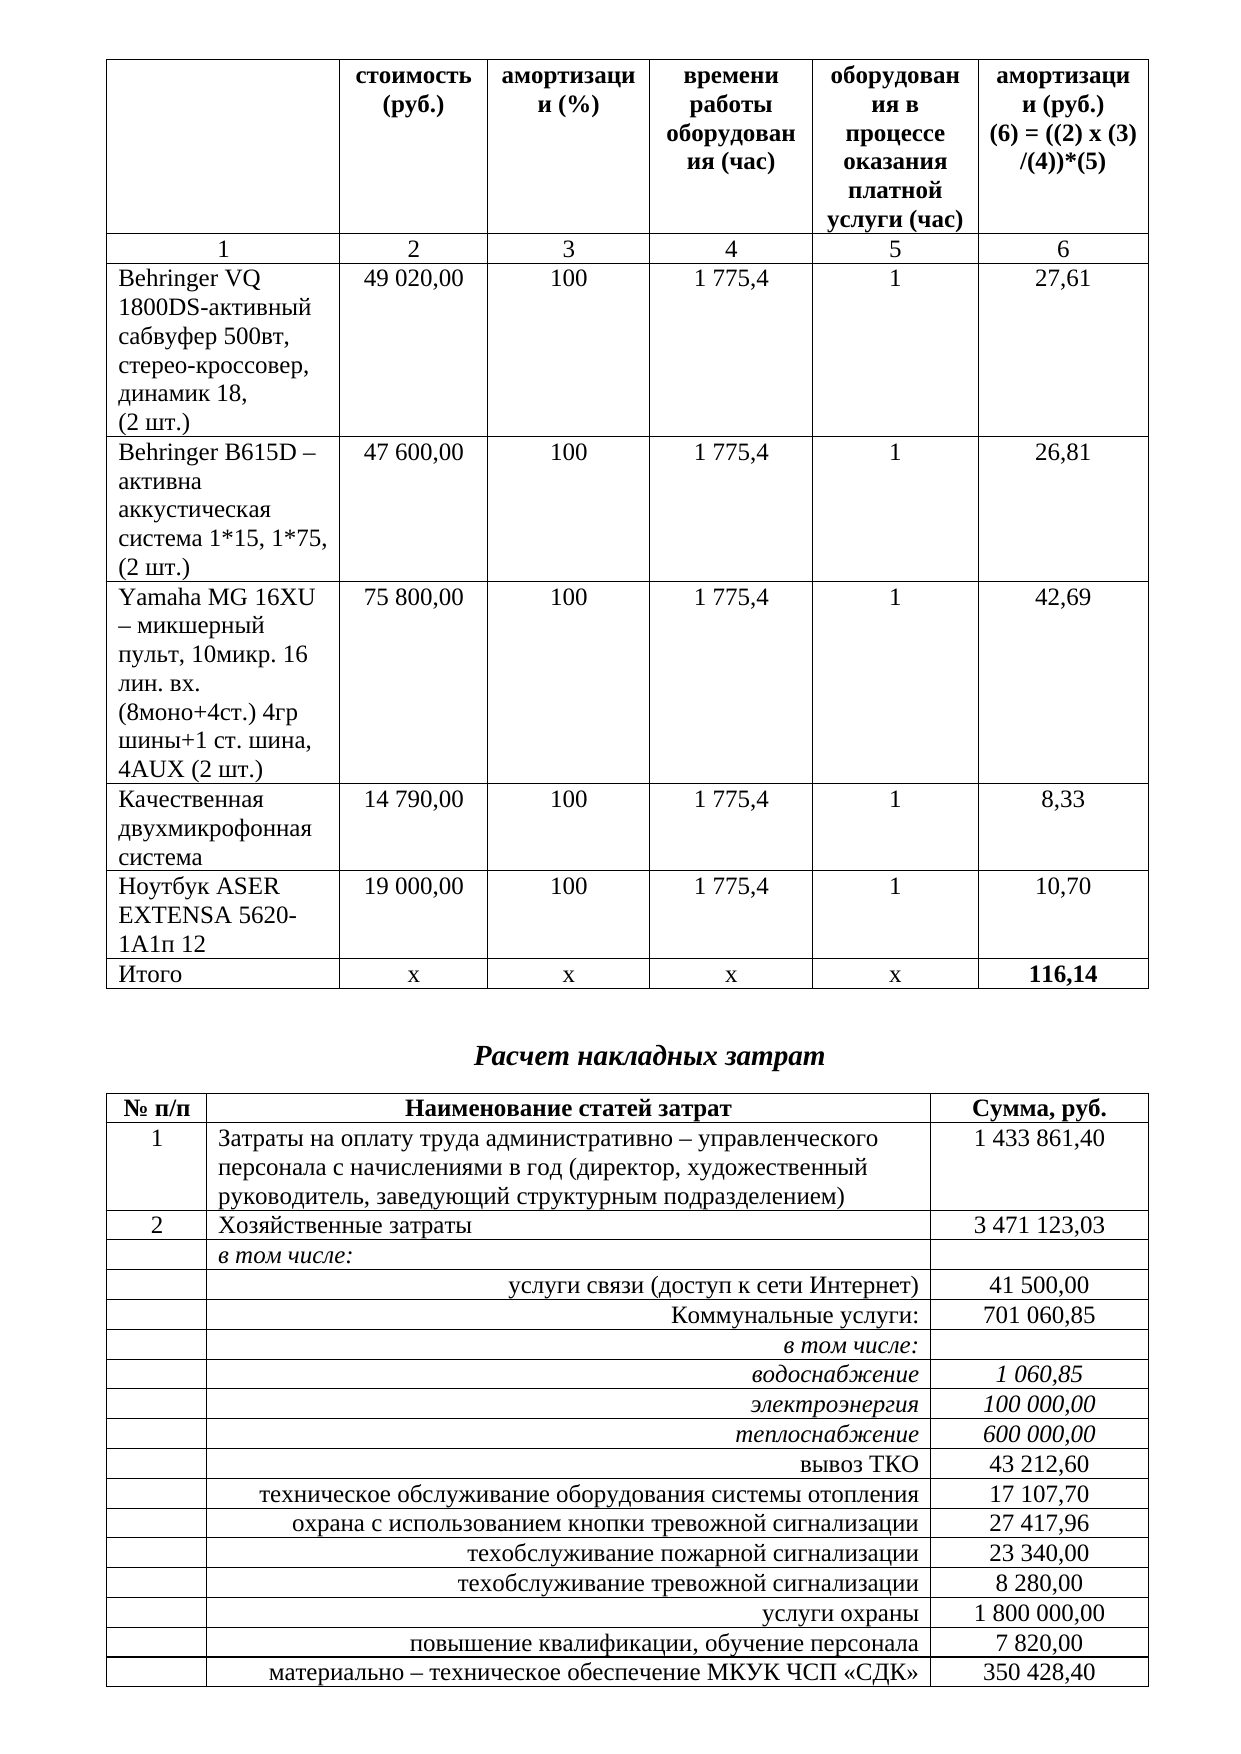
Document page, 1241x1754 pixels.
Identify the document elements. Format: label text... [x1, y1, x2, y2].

table_cell 27 417,96 [931, 1509, 1148, 1537]
table_cell 100 [488, 582, 649, 783]
table_cell [107, 1628, 206, 1656]
table_cell электроэнергия [207, 1389, 930, 1418]
table_cell повышение квалификации, обучение персонала [207, 1628, 930, 1656]
table_header Наименование статей затрат [207, 1094, 930, 1122]
table_cell 17 107,70 [931, 1479, 1148, 1507]
table_cell 7 820,00 [931, 1628, 1148, 1656]
table_cell охрана с использованием кнопки тревожной сигнализации [207, 1509, 930, 1537]
table_cell [107, 1419, 206, 1448]
table_cell 350 428,40 [931, 1658, 1148, 1686]
table_cell теплоснабжение [207, 1419, 930, 1448]
table_cell материально – техническое обеспечение МКУК ЧСП «СДК» [207, 1658, 930, 1686]
table_cell 41 500,00 [931, 1270, 1148, 1299]
table_cell [107, 1568, 206, 1597]
table_cell 100 000,00 [931, 1389, 1148, 1418]
table_cell 600 000,00 [931, 1419, 1148, 1448]
table_cell [107, 1509, 206, 1537]
table_cell х [813, 959, 978, 987]
table_cell [107, 1240, 206, 1269]
table_cell [107, 1389, 206, 1418]
table_cell 1 060,85 [931, 1360, 1148, 1388]
table_cell Коммунальные услуги: [207, 1300, 930, 1329]
table_cell 2 [340, 234, 487, 262]
table_cell 8,33 [979, 784, 1148, 870]
table_cell 1 775,4 [650, 871, 812, 958]
table_cell 75 800,00 [340, 582, 487, 783]
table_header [488, 60, 649, 233]
table_cell 1 [813, 784, 978, 870]
table_cell 8 280,00 [931, 1568, 1148, 1597]
text Расчет накладных затрат [118, 1038, 1181, 1072]
table_cell 1 775,4 [650, 264, 812, 436]
table_cell 27,61 [979, 264, 1148, 436]
table_cell 10,70 [979, 871, 1148, 958]
table_cell х [340, 959, 487, 987]
table_cell 3 [488, 234, 649, 262]
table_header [650, 60, 812, 233]
table_cell 1 [813, 437, 978, 581]
table_cell 1 775,4 [650, 437, 812, 581]
table_cell 1 433 861,40 [931, 1123, 1148, 1209]
table_cell 1 775,4 [650, 784, 812, 870]
table_cell 100 [488, 437, 649, 581]
table_cell 4 [650, 234, 812, 262]
table_cell 1 [813, 582, 978, 783]
table_cell Итого [107, 959, 339, 987]
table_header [340, 60, 487, 233]
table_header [979, 60, 1148, 233]
table_cell х [488, 959, 649, 987]
table_cell техобслуживание пожарной сигнализации [207, 1538, 930, 1567]
table_cell техническое обслуживание оборудования системы отопления [207, 1479, 930, 1507]
table_cell 2 [107, 1211, 206, 1239]
table_cell 19 000,00 [340, 871, 487, 958]
table_cell [107, 1658, 206, 1686]
table_cell вывоз ТКО [207, 1449, 930, 1478]
table_cell 47 600,00 [340, 437, 487, 581]
table_cell 1 775,4 [650, 582, 812, 783]
table_cell 6 [979, 234, 1148, 262]
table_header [813, 60, 978, 233]
table_cell 3 471 123,03 [931, 1211, 1148, 1239]
table_cell Yamaha MG 16XU – микшерный пульт, 10микр. 16 лин. вх. (8моно+4ст.) 4гр шины+1 ст. шина, 4AUX (2 шт.) [107, 582, 339, 783]
table_cell Behringer VQ 1800DS-активный сабвуфер 500вт, стерео-кроссовер, динамик 18, (2 шт.) [107, 264, 339, 436]
table_cell услуги связи (доступ к сети Интернет) [207, 1270, 930, 1299]
table_cell 100 [488, 871, 649, 958]
table_cell Behringer В615D –активна аккустическая система 1*15, 1*75, (2 шт.) [107, 437, 339, 581]
table_cell х [650, 959, 812, 987]
table_cell в том числе: [207, 1240, 930, 1269]
table_cell 1 800 000,00 [931, 1598, 1148, 1627]
table_cell Ноутбук ASER EXTENSA 5620-1A1п 12 [107, 871, 339, 958]
table_cell 14 790,00 [340, 784, 487, 870]
table_cell [107, 1330, 206, 1358]
table_cell 26,81 [979, 437, 1148, 581]
table_header Сумма, руб. [931, 1094, 1148, 1122]
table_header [107, 60, 339, 233]
table_cell 42,69 [979, 582, 1148, 783]
table_cell Хозяйственные затраты [207, 1211, 930, 1239]
table_cell 1 [107, 1123, 206, 1209]
table_cell в том числе: [207, 1330, 930, 1358]
table_cell 23 340,00 [931, 1538, 1148, 1567]
table_cell 5 [813, 234, 978, 262]
table_cell услуги охраны [207, 1598, 930, 1627]
table_cell [107, 1598, 206, 1627]
table_cell Затраты на оплату труда административно – управленческого персонала с начислениями в год (директор, художественный руководитель, заведующий структурным подразделением) [207, 1123, 930, 1209]
table_cell 49 020,00 [340, 264, 487, 436]
table_cell [931, 1330, 1148, 1358]
table_cell [931, 1240, 1148, 1269]
table_cell [107, 1479, 206, 1507]
table_cell [107, 1449, 206, 1478]
table_cell [107, 1538, 206, 1567]
table_cell техобслуживание тревожной сигнализации [207, 1568, 930, 1597]
table_header № п/п [107, 1094, 206, 1122]
table_cell 1 [813, 264, 978, 436]
table_cell 43 212,60 [931, 1449, 1148, 1478]
table_cell [107, 1270, 206, 1299]
table_cell Качественная двухмикрофонная система [107, 784, 339, 870]
table_cell 100 [488, 784, 649, 870]
table_cell 100 [488, 264, 649, 436]
table_cell [107, 1300, 206, 1329]
table_cell 1 [107, 234, 339, 262]
table_cell 701 060,85 [931, 1300, 1148, 1329]
table_cell 1 [813, 871, 978, 958]
table_cell [107, 1360, 206, 1388]
table_cell водоснабжение [207, 1360, 930, 1388]
table_cell 116,14 [979, 959, 1148, 987]
